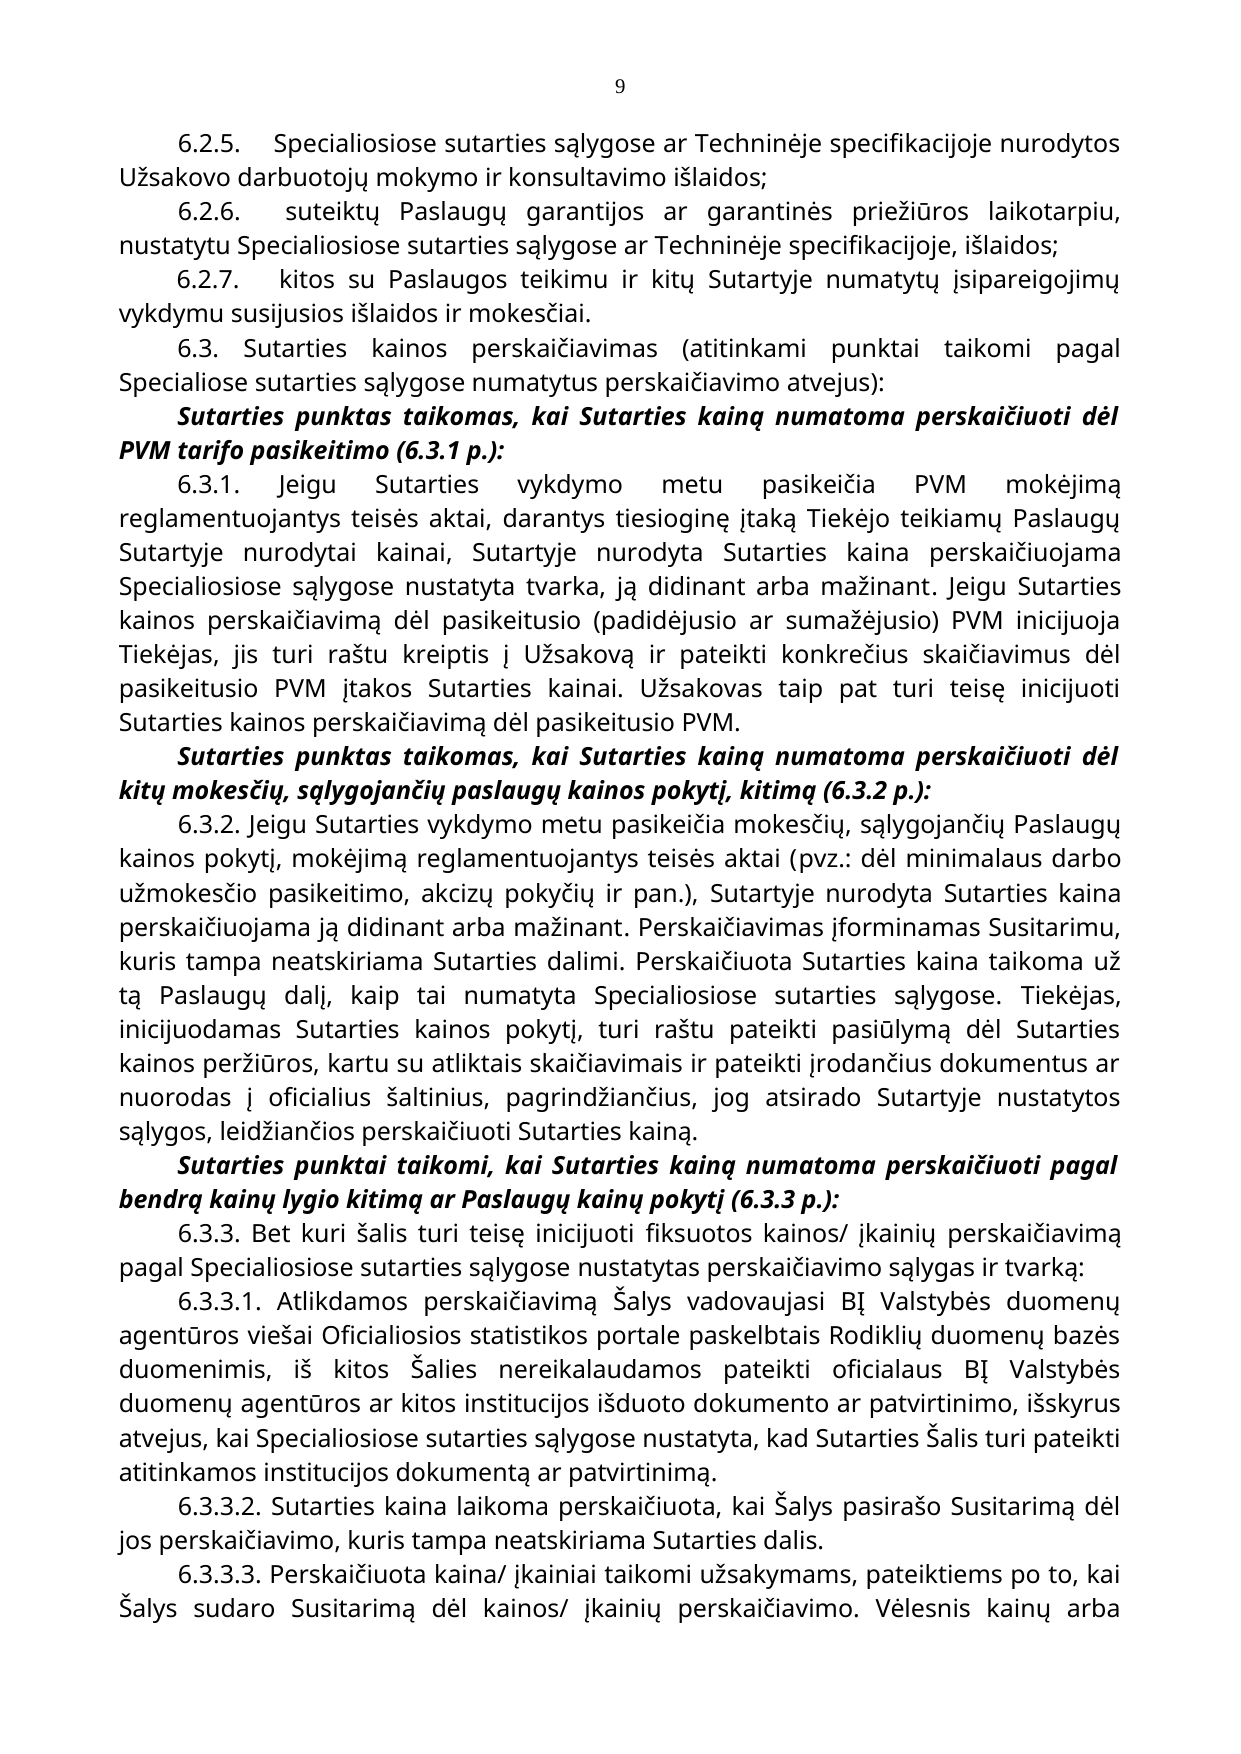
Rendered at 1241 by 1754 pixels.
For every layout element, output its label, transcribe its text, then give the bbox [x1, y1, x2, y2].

text 6.3.3.1. Atlikdamos perskaičiavimą Šalys vadovaujasi BĮ Valstybės duomenų agentūros viešai Oficialiosios statistikos portale paskelbtais Rodiklių duomenų bazės duomenimis, iš kitos Šalies nereikalaudamos pateikti oficialaus BĮ Valstybės duomenų agentūros ar kitos institucijos išduoto dokumento ar patvirtinimo, išskyrus atvejus, kai Specialiosiose sutarties sąlygose nustatyta, kad Sutarties Šalis turi pateikti atitinkamos institucijos dokumentą ar patvirtinimą. [118, 1284, 1122, 1488]
list kitos su Paslaugos teikimu ir kitų Sutartyje numatytų įsipareigojimų vykdymu susijusios išlaidos ir mokesčiai. [118, 262, 1122, 330]
text Sutarties punktas taikomas, kai Sutarties kainą numatoma perskaičiuoti dėl PVM tarifo pasikeitimo (6.3.1 p.): [118, 398, 1122, 466]
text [118, 1556, 1122, 1624]
text 6.2.6. suteiktų Paslaugų garantijos ar garantinės priežiūros laikotarpiu, nustatytu Specialiosiose sutarties sąlygose ar Techninėje specifikacijoje, išlaidos; [118, 194, 1122, 262]
text 6.3.1. Jeigu Sutarties vykdymo metu pasikeičia PVM mokėjimą reglamentuojantys teisės aktai, darantys tiesioginę įtaką Tiekėjo teikiamų Paslaugų Sutartyje nurodytai kainai, Sutartyje nurodyta Sutarties kaina perskaičiuojama Specialiosiose sąlygose nustatyta tvarka, ją didinant arba mažinant. Jeigu Sutarties kainos perskaičiavimą dėl pasikeitusio (padidėjusio ar sumažėjusio) PVM inicijuoja Tiekėjas, jis turi raštu kreiptis į Užsakovą ir pateikti konkrečius skaičiavimus dėl pasikeitusio PVM įtakos Sutarties kainai. Užsakovas taip pat turi teisę inicijuoti Sutarties kainos perskaičiavimą dėl pasikeitusio PVM. [118, 466, 1122, 739]
text 6.2.5. Specialiosiose sutarties sąlygose ar Techninėje specifikacijoje nurodytos Užsakovo darbuotojų mokymo ir konsultavimo išlaidos; [118, 126, 1122, 194]
text 6.3.3. Bet kuri šalis turi teisę inicijuoti fiksuotos kainos/ įkainių perskaičiavimą pagal Specialiosiose sutarties sąlygose nustatytas perskaičiavimo sąlygas ir tvarką: [118, 1216, 1122, 1284]
text 6.3.2. Jeigu Sutarties vykdymo metu pasikeičia mokesčių, sąlygojančių Paslaugų kainos pokytį, mokėjimą reglamentuojantys teisės aktai (pvz.: dėl minimalaus darbo užmokesčio pasikeitimo, akcizų pokyčių ir pan.), Sutartyje nurodyta Sutarties kaina perskaičiuojama ją didinant arba mažinant. Perskaičiavimas įforminamas Susitarimu, kuris tampa neatskiriama Sutarties dalimi. Perskaičiuota Sutarties kaina taikoma už tą Paslaugų dalį, kaip tai numatyta Specialiosiose sutarties sąlygose. Tiekėjas, inicijuodamas Sutarties kainos pokytį, turi raštu pateikti pasiūlymą dėl Sutarties kainos peržiūros, kartu su atliktais skaičiavimais ir pateikti įrodančius dokumentus ar nuorodas į oficialius šaltinius, pagrindžiančius, jog atsirado Sutartyje nustatytos sąlygos, leidžiančios perskaičiuoti Sutarties kainą. [118, 807, 1122, 1148]
text 6.3. Sutarties kainos perskaičiavimas (atitinkami punktai taikomi pagal Specialiose sutarties sąlygose numatytus perskaičiavimo atvejus): [118, 330, 1122, 398]
text Sutarties punktas taikomas, kai Sutarties kainą numatoma perskaičiuoti dėl kitų mokesčių, sąlygojančių paslaugų kainos pokytį, kitimą (6.3.2 p.): [118, 739, 1122, 807]
text 6.3.3.2. Sutarties kaina laikoma perskaičiuota, kai Šalys pasirašo Susitarimą dėl jos perskaičiavimo, kuris tampa neatskiriama Sutarties dalis. [118, 1488, 1122, 1556]
text Sutarties punktai taikomi, kai Sutarties kainą numatoma perskaičiuoti pagal bendrą kainų lygio kitimą ar Paslaugų kainų pokytį (6.3.3 p.): [118, 1148, 1122, 1216]
